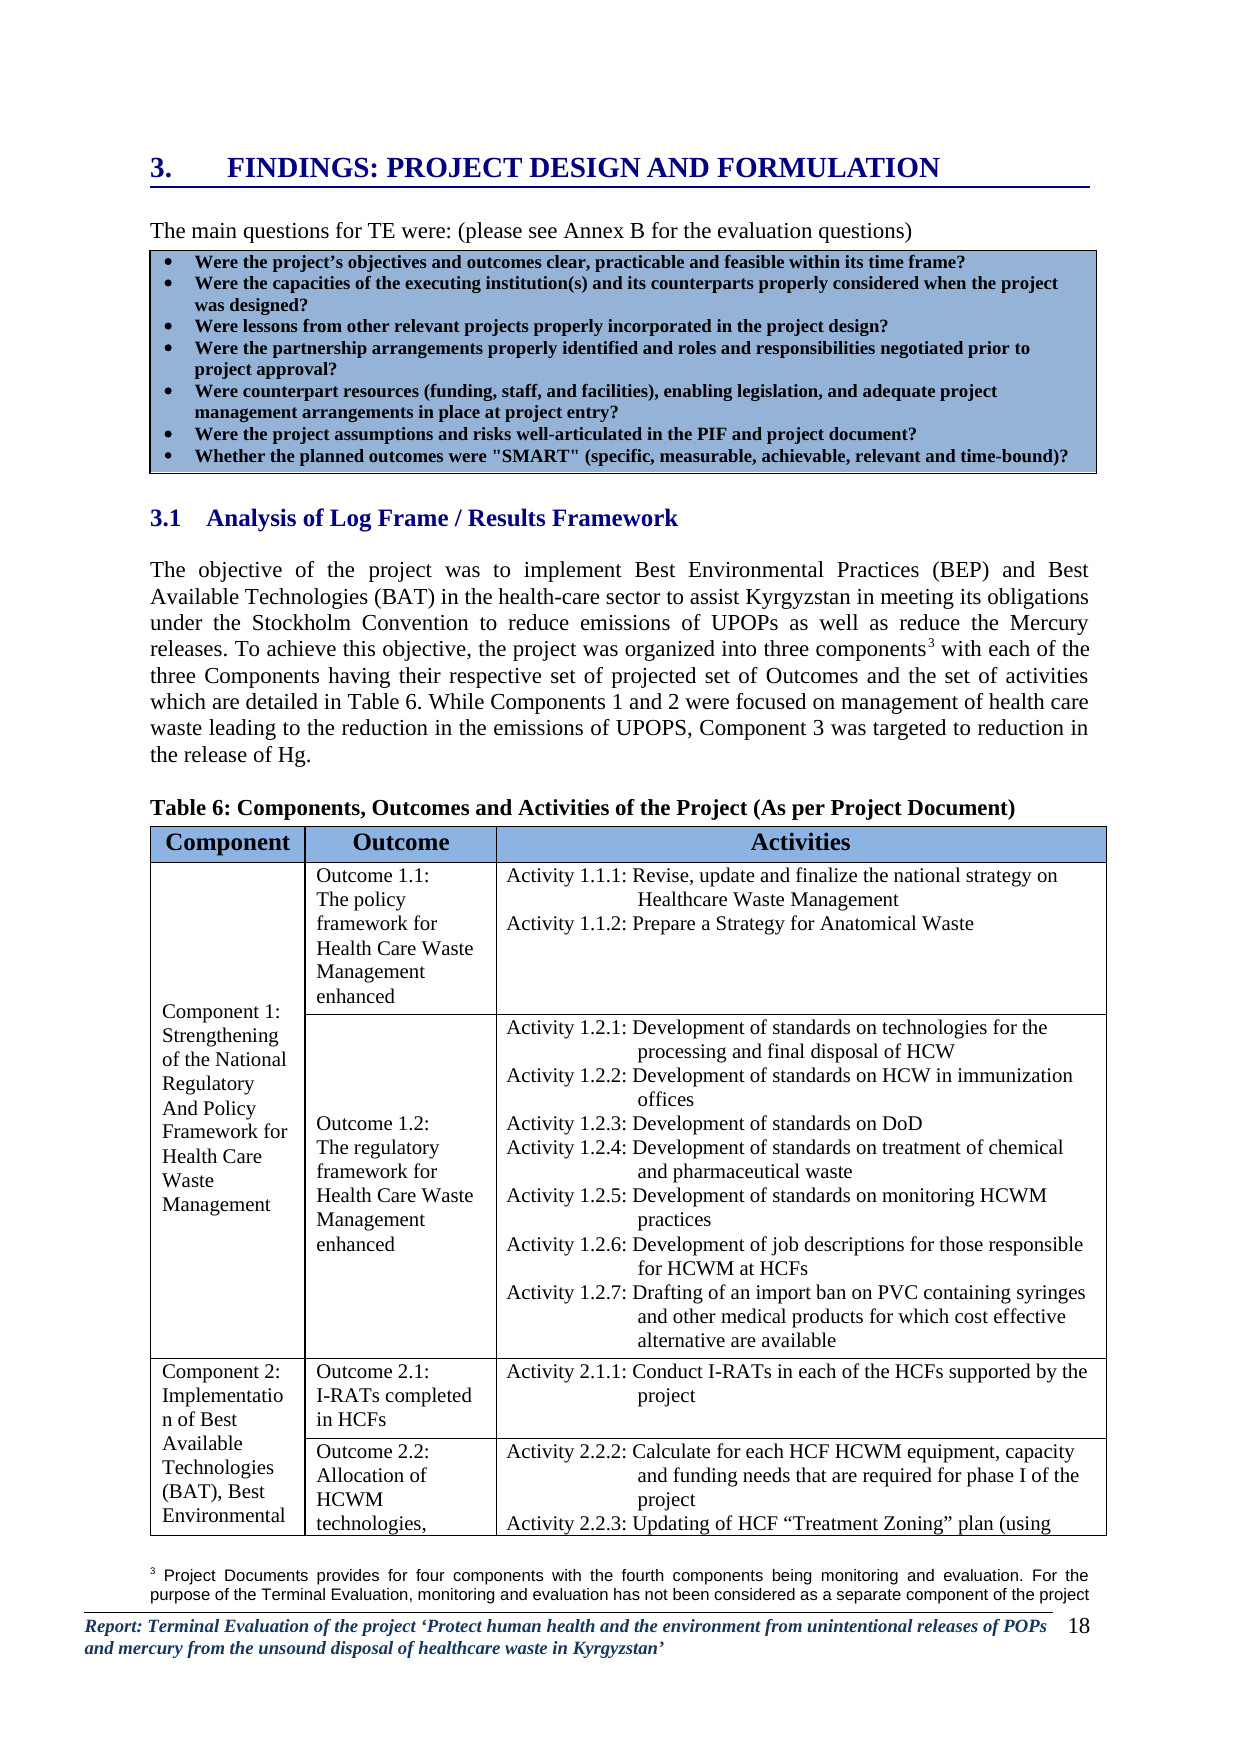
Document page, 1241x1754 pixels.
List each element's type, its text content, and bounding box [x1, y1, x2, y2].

table_cell Activity 2.1.1: Conduct I-RATs in each of the HCFs supported by the project [497, 1359, 1106, 1437]
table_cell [306, 1439, 496, 1535]
text The main questions for TE were: (please see Annex B for the evaluation questions) [150, 217, 1090, 243]
table_cell Component 2: Implementation of Best Available Technologies (BAT), Best Environmental Practices (BEP) For HCWM Systems [151, 1359, 304, 1535]
table_cell Outcome 1.1: The policy framework for Health Care Waste Management enhanced [306, 863, 496, 1014]
table_cell Outcome 1.2: The regulatory framework for Health Care Waste Management enhanced [306, 1015, 496, 1358]
table_cell Activity 1.2.1: Development of standards on technologies for the processing and final disposal of HCW Activity 1.2.2: Development of standards on HCW in immunization offices Activity 1.2.3: Development of standards on DoD Activity 1.2.4: Development of standards on treatment of chemical and pharmaceutical waste Activity 1.2.5: Development of standards on monitoring HCWM practices Activity 1.2.6: Development of job descriptions for those responsible for HCWM at HCFs Activity 1.2.7: Drafting of an import ban on PVC containing syringes and other medical products for which cost effective alternative are available [497, 1015, 1106, 1358]
table_header Component [151, 827, 304, 862]
table_cell Component 1: Strengthening of the National Regulatory And Policy Framework for Health Care Waste Management [151, 863, 304, 1358]
table_header Outcome [306, 827, 496, 862]
text Table 6: Components, Outcomes and Activities of the Project (As per Project Document) [150, 793, 1090, 820]
table_cell Outcome 2.1: I-RATs completed in HCFs [306, 1359, 496, 1437]
subtitle Findings: project Design and formulation [150, 150, 1090, 186]
table_header Were the project’s objectives and outcomes clear, practicable and feasible within its time frame? Were the capacities of the executing institution(s) and its counterparts properly considered when the project was designed? Were lessons from other relevant projects properly incorporated in the project design? Were the partnership arrangements properly identified and roles and responsibilities negotiated prior to project approval? Were counterpart resources (funding, staff, and facilities), enabling legislation, and adequate project management arrangements in place at project entry? Were the project assumptions and risks well-articulated in the PIF and project document? Whether the planned outcomes were "SMART" (specific, measurable, achievable, relevant and time-bound)? [151, 251, 1096, 472]
table_header Activities [497, 827, 1106, 862]
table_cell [497, 1439, 1106, 1535]
subtitle Analysis of Log Frame / Results Framework [150, 503, 1090, 531]
table_cell Activity 1.1.1: Revise, update and finalize the national strategy on Healthcare Waste Management Activity 1.1.2: Prepare a Strategy for Anatomical Waste [497, 863, 1106, 1014]
text The objective of the project was to implement Best Environmental Practices (BEP) and Best Available Technologies (BAT) in the health-care sector to assist Kyrgyzstan in meeting its obligations under the Stockholm Convention to reduce emissions of UPOPs as well as reduce the Mercury releases. To achieve this objective, the project was organized into three components with each of the three Components having their respective set of projected set of Outcomes and the set of activities which are detailed in Table 6. While Components 1 and 2 were focused on management of health care waste leading to the reduction in the emissions of UPOPS, Component 3 was targeted to reduction in the release of Hg. [150, 556, 1090, 767]
